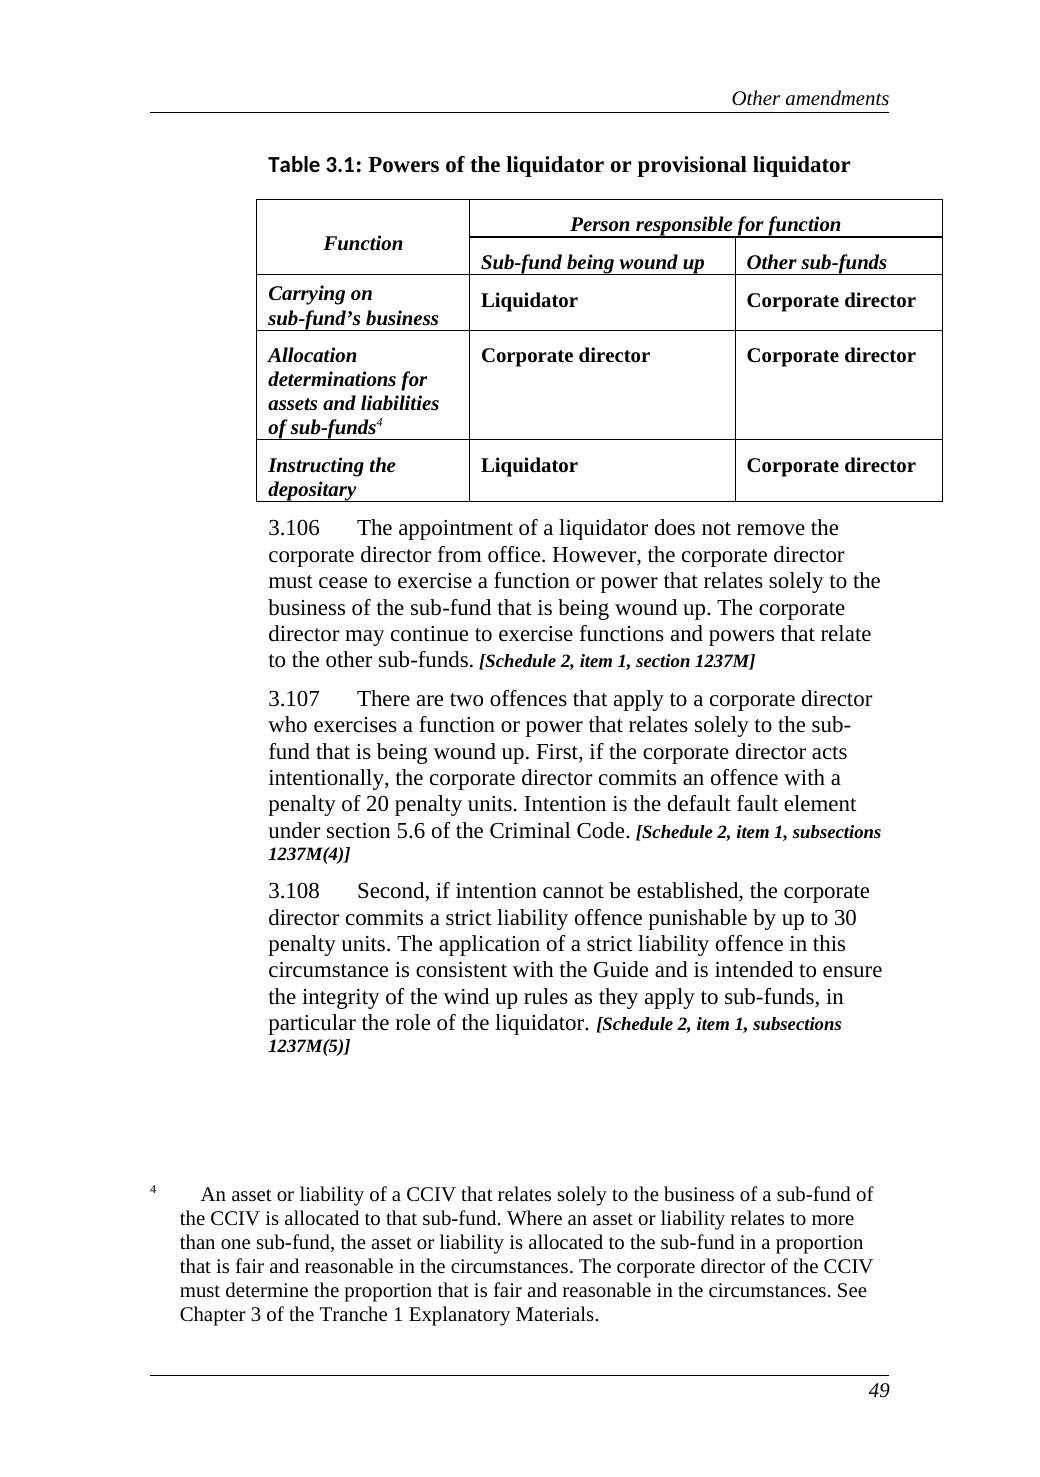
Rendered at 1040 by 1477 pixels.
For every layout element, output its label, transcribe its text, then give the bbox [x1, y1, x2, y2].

table_cell Carrying on sub-fund’s business [257, 275, 469, 329]
table_cell Corporate director [736, 440, 942, 501]
table_cell Other sub-funds [736, 238, 942, 274]
text The appointment of a liquidator does not remove the corporate director from office. However, the corporate director must cease to exercise a function or power that relates solely to the business of the sub-fund that is being wound up. The corporate director may continue to exercise functions and powers that relate to the other sub-funds. [Schedule 2, item 1, section 1237M] [268, 514, 889, 673]
table_cell Corporate director [736, 331, 942, 439]
subtitle : Powers of the liquidator or provisional liquidator [268, 150, 889, 178]
table_cell Corporate director [736, 275, 942, 329]
table_cell Sub-fund being wound up [470, 238, 735, 274]
table_cell Instructing the depositary [257, 440, 469, 501]
table_cell Allocation determinations for assets and liabilities of sub-funds [257, 331, 469, 439]
table_header Person responsible for function [470, 200, 942, 236]
table_cell Liquidator [470, 275, 735, 329]
text There are two offences that apply to a corporate director who exercises a function or power that relates solely to the sub-fund that is being wound up. First, if the corporate director acts intentionally, the corporate director commits an offence with a penalty of 20 penalty units. Intention is the default fault element under section 5.6 of the Criminal Code. [Schedule 2, item 1, subsections 1237M(4)] [268, 685, 889, 865]
table_cell Liquidator [470, 440, 735, 501]
table_header Function [257, 200, 469, 274]
text Second, if intention cannot be established, the corporate director commits a strict liability offence punishable by up to 30 penalty units. The application of a strict liability offence in this circumstance is consistent with the Guide and is intended to ensure the integrity of the wind up rules as they apply to sub-funds, in particular the role of the liquidator. [Schedule 2, item 1, subsections 1237M(5)] [268, 877, 889, 1057]
table_cell Corporate director [470, 331, 735, 439]
